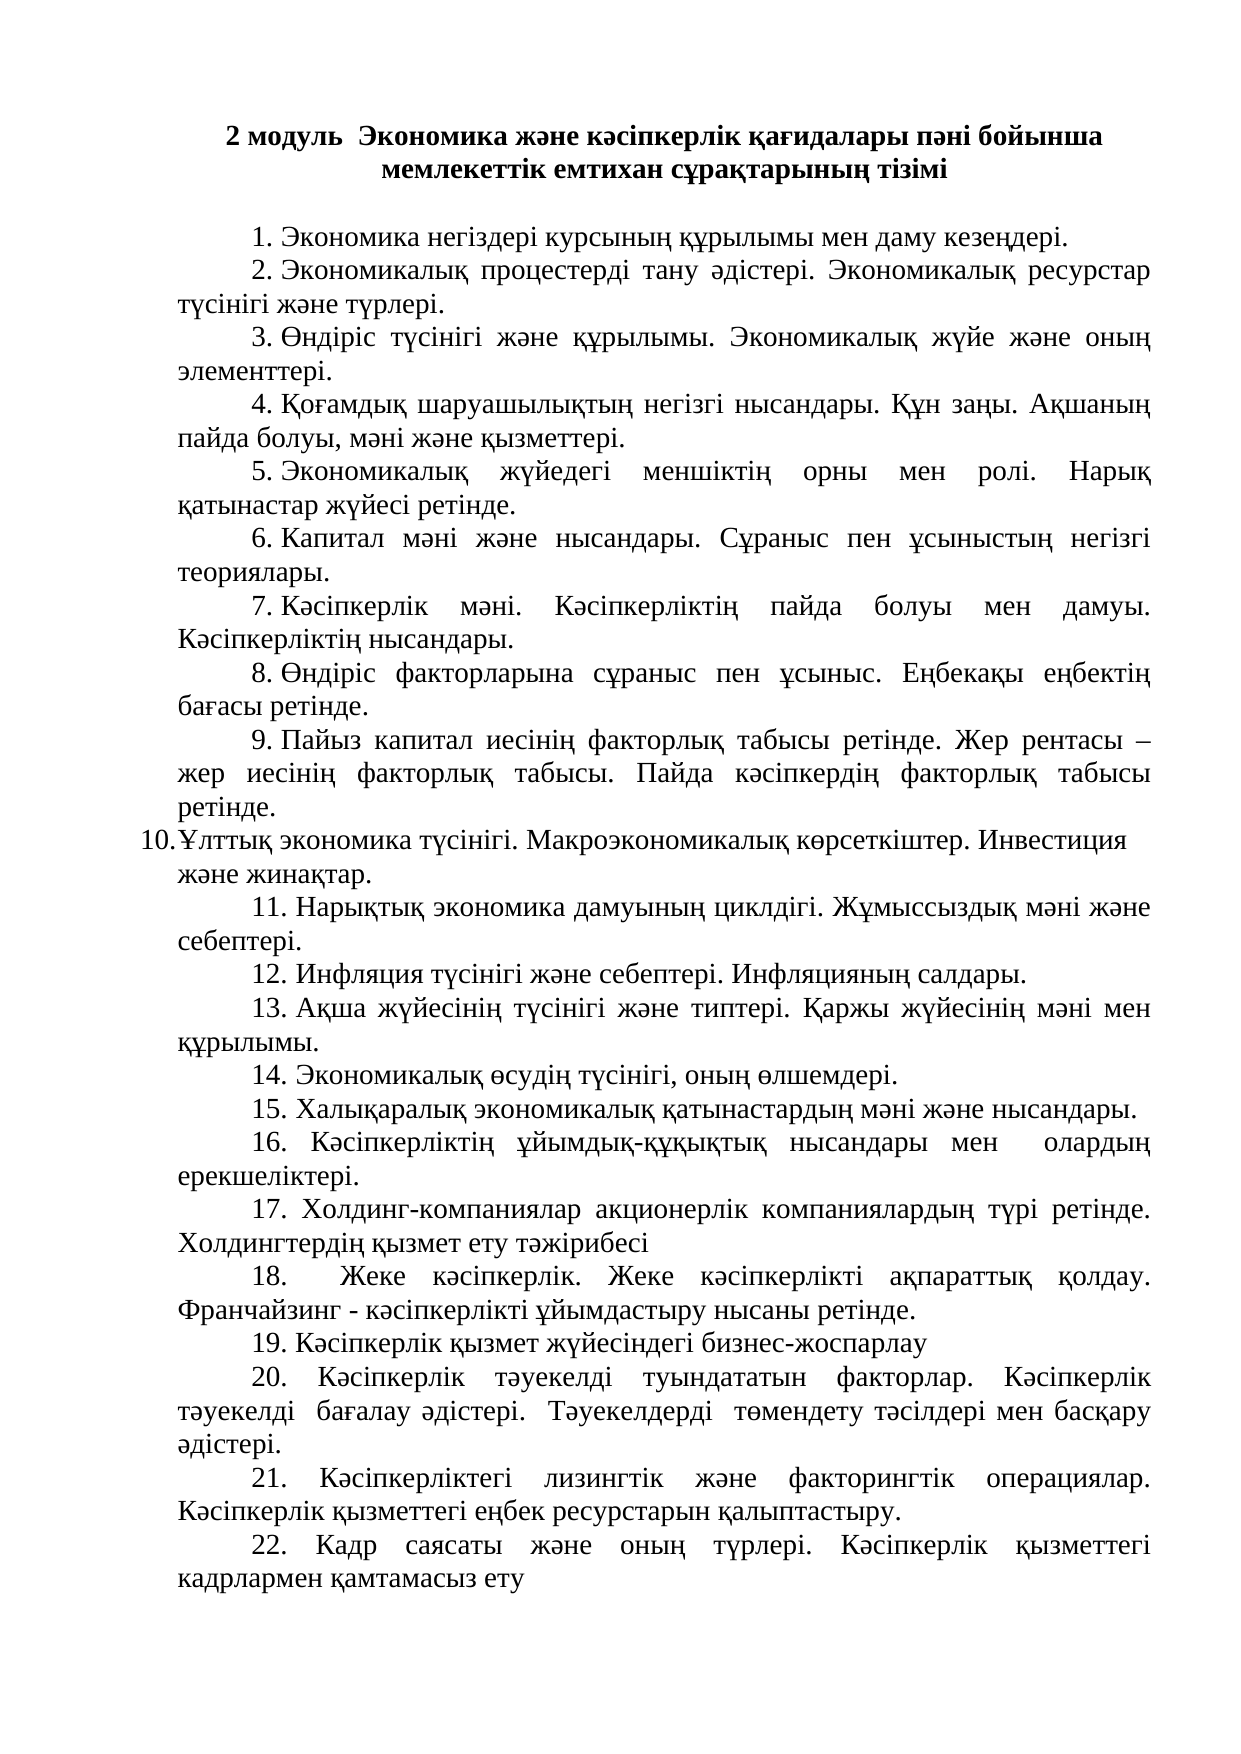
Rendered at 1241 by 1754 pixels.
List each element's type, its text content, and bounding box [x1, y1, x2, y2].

list Өндіріс түсінігі және құрылымы. Экономикалық жүйе және оның элементтері. [177, 319, 1152, 386]
text 17. Холдинг-компаниялар акционерлік компаниялардың түрі ретінде. Холдингтердің қызмет ету тәжірибесі [177, 1191, 1152, 1258]
list Экономикалық жүйедегі меншіктің орны мен ролі. Нарық қатынастар жүйесі ретінде. [177, 453, 1152, 521]
text 20. Кәсіпкерлік тәуекелді туындататын факторлар. Кәсіпкерлік тәуекелді бағалау әдістері. Тәуекелдерді төмендету тәсілдері мен басқару әдістері. [177, 1359, 1152, 1460]
list Капитал мәні және нысандары. Сұраныс пен ұсыныстың негізгі теориялары. [177, 521, 1152, 588]
list Пайыз капитал иесінің факторлық табысы ретінде. Жер рентасы – жер иесінің факторлық табысы. Пайда кәсіпкердің факторлық табысы ретінде. [177, 722, 1152, 822]
text 18. Жеке кәсіпкерлік. Жеке кәсіпкерлікті ақпараттық қолдау. Франчайзинг - кәсіпкерлікті ұйымдастыру нысаны ретінде. [177, 1258, 1152, 1326]
list Экономикалық процестерді тану әдістері. Экономикалық ресурстар түсінігі және түрлері. [177, 252, 1152, 319]
list Өндіріс факторларына сұраныс пен ұсыныс. Еңбекақы еңбектің бағасы ретінде. [177, 655, 1152, 722]
list Нарықтық экономика дамуының циклдігі. Жұмыссыздық мәні және себептері. [177, 889, 1152, 957]
text 16. Кәсіпкерліктің ұйымдық-құқықтық нысандары мен олардың ерекшеліктері. [177, 1124, 1152, 1191]
text 21. Кәсіпкерліктегі лизингтік және факторингтік операциялар. Кәсіпкерлік қызметтегі еңбек ресурстарын қалыптастыру. [177, 1460, 1152, 1527]
text 19. Кәсіпкерлік қызмет жүйесіндегі бизнес-жоспарлау [177, 1326, 1152, 1359]
text 22. Кадр саясаты және оның түрлері. Кәсіпкерлік қызметтегі кадрлармен қамтамасыз ету [177, 1527, 1152, 1594]
text 2 модуль Экономика және кәсіпкерлік қағидалары пәні бойынша мемлекеттік емтихан сұрақтарының тізімі [177, 118, 1152, 185]
list Қоғамдық шаруашылықтың негізгі нысандары. Құн заңы. Ақшаның пайда болуы, мәні және қызметтері. [177, 386, 1152, 453]
list Халықаралық экономикалық қатынастардың мәні және нысандары. [177, 1091, 1152, 1124]
list Ұлттық экономика түсінігі. Макроэкономикалық көрсеткіштер. Инвестиция және жинақтар. [140, 822, 1152, 889]
list Ақша жүйесінің түсінігі және типтері. Қаржы жүйесінің мәні мен құрылымы. [177, 990, 1152, 1057]
list Экономика негіздері курсының құрылымы мен даму кезеңдері. [177, 219, 1152, 252]
list Инфляция түсінігі және себептері. Инфляцияның салдары. [177, 957, 1152, 990]
list Экономикалық өсудің түсінігі, оның өлшемдері. [177, 1057, 1152, 1091]
list Кәсіпкерлік мәні. Кәсіпкерліктің пайда болуы мен дамуы. Кәсіпкерліктің нысандары. [177, 588, 1152, 655]
